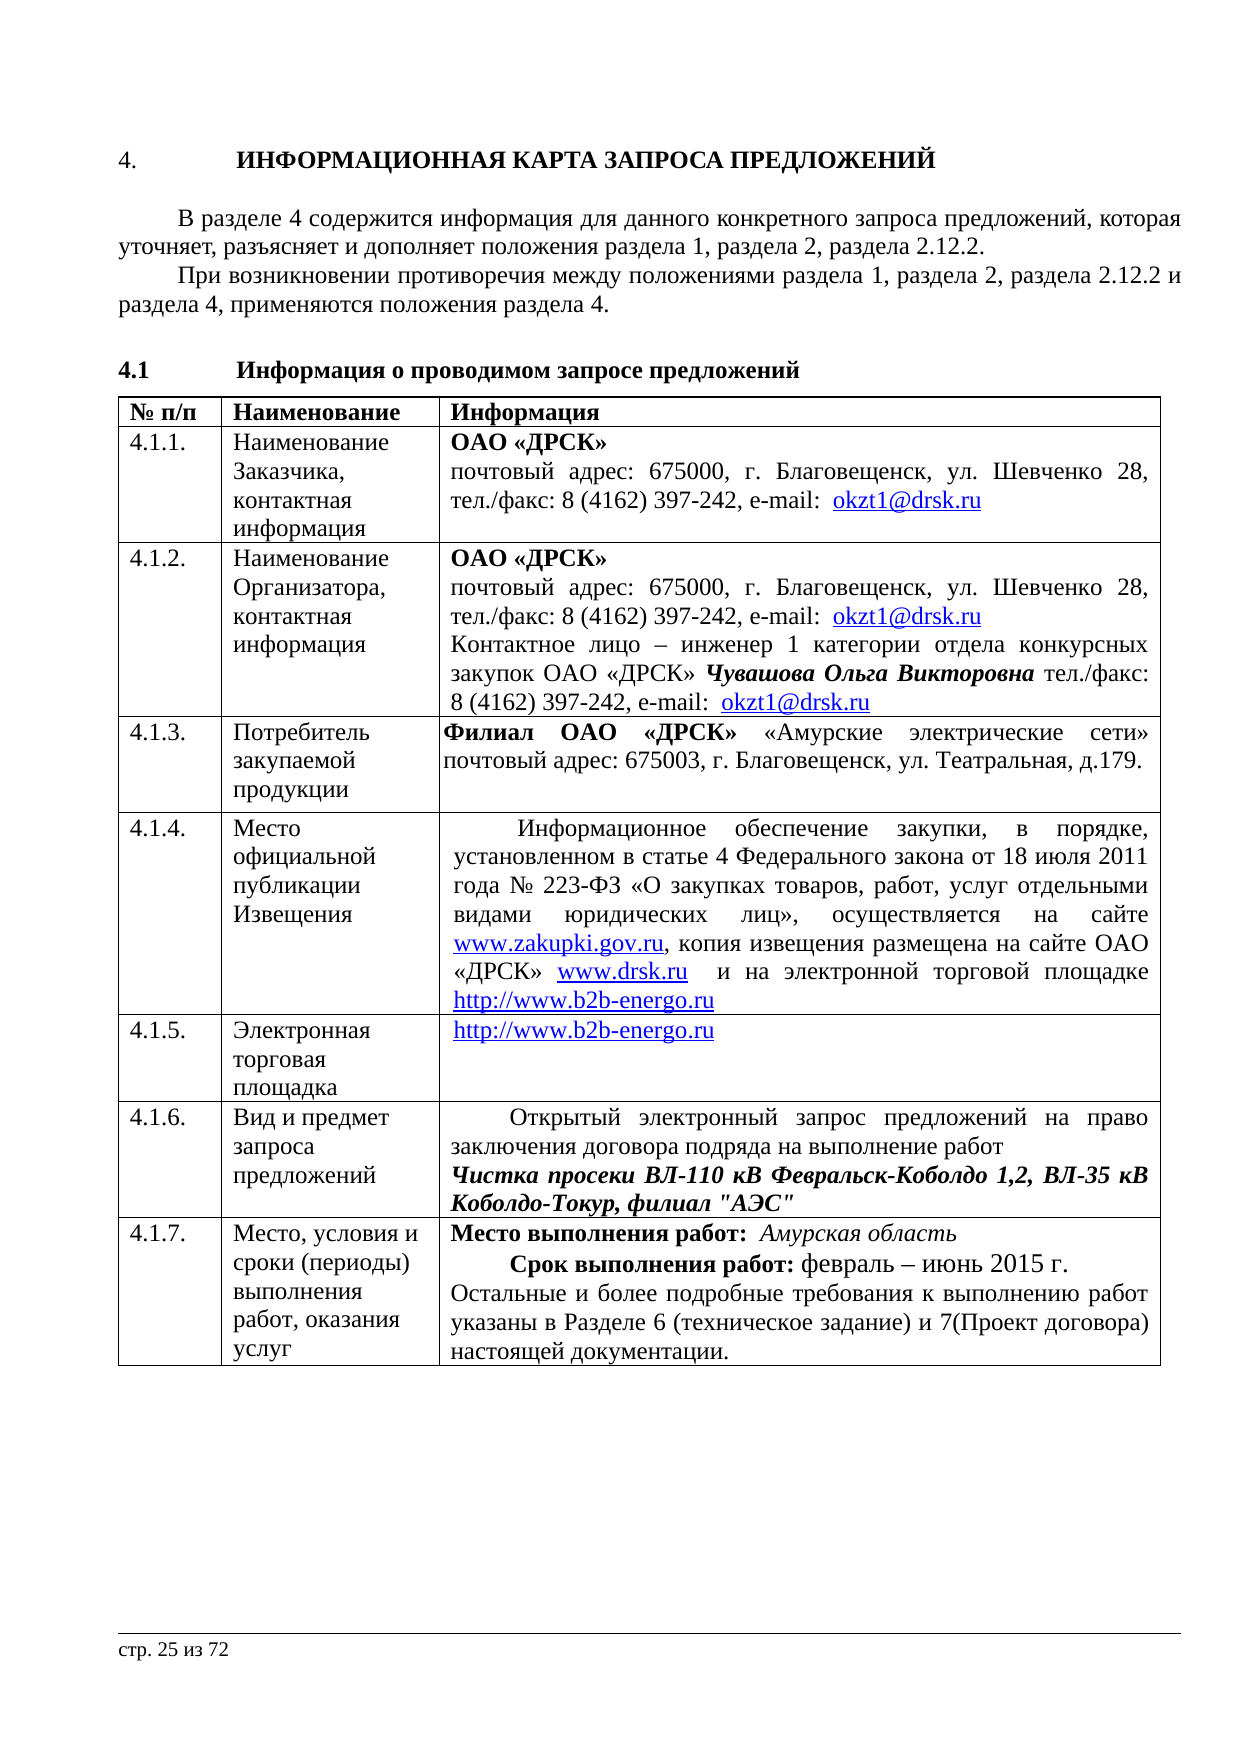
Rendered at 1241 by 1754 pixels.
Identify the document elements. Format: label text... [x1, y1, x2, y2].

table_header № п/п [119, 398, 221, 426]
table_cell [119, 717, 221, 812]
table_cell Потребитель закупаемой продукции [222, 717, 439, 812]
table_header Информация [440, 398, 1160, 426]
table_cell Вид и предмет запроса предложений [222, 1102, 439, 1217]
subtitle Информация о проводимом запросе предложений [118, 355, 1181, 384]
table_cell Место выполнения работ: Амурская область Срок выполнения работ: февраль – июнь 2015 г. Остальные и более подробные требования к выполнению работ указаны в Разделе 6 (техническое задание) и 7(Проект договора) настоящей документации. [440, 1218, 1160, 1364]
table_cell [119, 813, 221, 1014]
table_cell Наименование Организатора, контактная информация [222, 543, 439, 716]
table_cell Место, условия и сроки (периоды) выполнения работ, оказания услуг [222, 1218, 439, 1364]
table_cell [119, 1218, 221, 1364]
table_cell Филиал ОАО «ДРСК» «Амурские электрические сети» почтовый адрес: 675003, г. Благовещенск, ул. Театральная, д.179. [440, 717, 1160, 812]
table_cell Электронная торговая площадка [222, 1015, 439, 1101]
table_cell ОАО «ДРСК» почтовый адрес: 675000, г. Благовещенск, ул. Шевченко 28, тел./факс: 8 (4162) 397-242, e-mail: okzt1@drsk.ru [440, 427, 1160, 542]
table_cell [119, 1102, 221, 1217]
text При возникновении противоречия между положениями раздела 1, раздела 2, раздела 2.12.2 и раздела 4, применяются положения раздела 4. [118, 260, 1181, 318]
table_cell Место официальной публикации Извещения [222, 813, 439, 1014]
text В разделе 4 содержится информация для данного конкретного запроса предложений, которая уточняет, разъясняет и дополняет положения раздела 1, раздела 2, раздела 2.12.2. [118, 203, 1181, 260]
table_cell Наименование Заказчика, контактная информация [222, 427, 439, 542]
subtitle ИНФОРМАЦИОННАЯ КАРТА ЗАПРОСА ПРЕДЛОЖЕНИЙ [118, 145, 1181, 174]
table_header Наименование [222, 398, 439, 426]
table_cell [119, 543, 221, 716]
table_cell http://www.b2b-energo.ru [440, 1015, 1160, 1101]
table_cell ОАО «ДРСК» почтовый адрес: 675000, г. Благовещенск, ул. Шевченко 28, тел./факс: 8 (4162) 397-242, e-mail: okzt1@drsk.ru Контактное лицо – инженер 1 категории отдела конкурсных закупок ОАО «ДРСК» Чувашова Ольга Викторовна тел./факс: 8 (4162) 397-242, e-mail: okzt1@drsk.ru [440, 543, 1160, 716]
table_cell [119, 427, 221, 542]
table_cell Информационное обеспечение закупки, в порядке, установленном в статье 4 Федерального закона от 18 июля 2011 года № 223-ФЗ «О закупках товаров, работ, услуг отдельными видами юридических лиц», осуществляется на сайте www.zakupki.gov.ru, копия извещения размещена на сайте ОАО «ДРСК» www.drsk.ru и на электронной торговой площадке http://www.b2b-energo.ru [440, 813, 1160, 1014]
table_cell Открытый электронный запрос предложений на право заключения договора подряда на выполнение работ Чистка просеки ВЛ-110 кВ Февральск-Коболдо 1,2, ВЛ-35 кВ Коболдо-Токур, филиал "АЭС" [440, 1102, 1160, 1217]
table_cell [119, 1015, 221, 1101]
